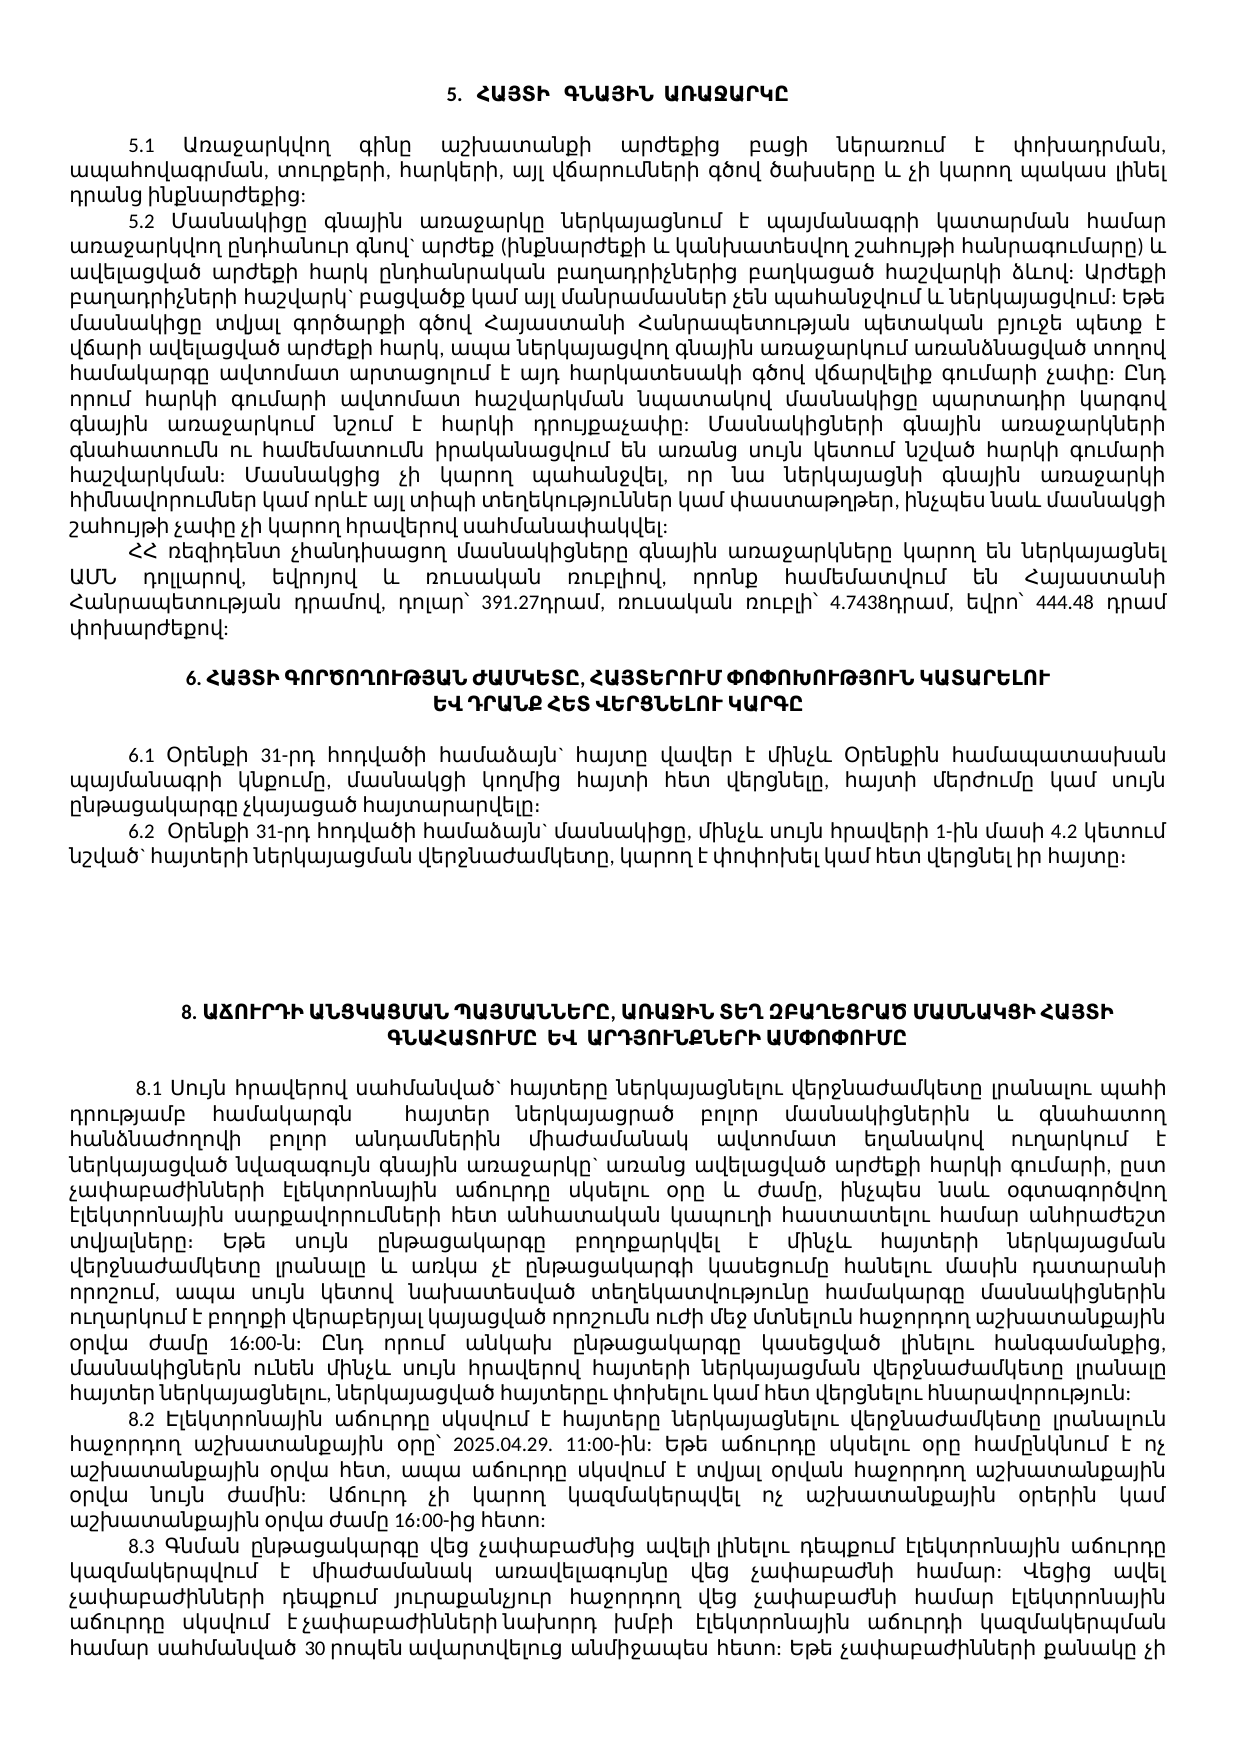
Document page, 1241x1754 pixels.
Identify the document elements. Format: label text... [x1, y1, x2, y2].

text ԳՆԱՀԱՏՈՒՄԸ ԵՎ ԱՐԴՅՈՒՆՔՆԵՐԻ ԱՄՓՈՓՈՒՄԸ [69, 1025, 1167, 1050]
text 8.2 Էլեկտրոնային աճուրդը սկսվում է հայտերը ներկայացնելու վերջնաժամկետը լրանալուն հաջորդող աշխատանքային օրը՝ 2025.04.29. 11:00 -ին: Եթե աճուրդը սկսելու օրը համընկնում է ոչ աշխատանքային օրվա հետ, ապա աճուրդը սկսվում է տվյալ օրվան հաջորդող աշխատանքային օրվա նույն ժամին: Աճուրդ չի կարող կազմակերպվել ոչ աշխատանքային օրերին կամ աշխատանքային օրվա ժամը 16։00-ից հետո: [69, 1406, 1167, 1533]
text ՀՀ ռեզիդենտ չհանդիսացող մասնակիցները գնային առաջարկները կարող են ներկայացնել ԱՄՆ դոլլարով, եվրոյով և ռուսական ռուբլիով, որոնք համեմատվում են Հայաստանի Հանրապետության դրամով, դոլար՝ 391.27դրամ, ռուսական ռուբլի՝ 4.7438դրամ, եվրո՝ 444.48 դրամ փոխարժեքով: [69, 538, 1167, 640]
text 8. ԱՃՈՒՐԴԻ ԱՆՑԿԱՑՄԱՆ ՊԱՅՄԱՆՆԵՐԸ, ԱՌԱՋԻՆ ՏԵՂ ԶԲԱՂԵՑՐԱԾ ՄԱՍՆԱԿՑԻ ՀԱՅՏԻ [69, 999, 1167, 1025]
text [69, 1533, 1167, 1660]
text ԵՎ ԴՐԱՆՔ ՀԵՏ ՎԵՐՑՆԵԼՈՒ ԿԱՐԳԸ [69, 691, 1167, 716]
text 5.2 Մասնակիցը գնային առաջարկը ներկայացնում է պայմանագրի կատարման համար առաջարկվող ընդհանուր գնով` արժեք (ինքնարժեքի և կանխատեսվող շահույթի հանրագումարը) և ավելացված արժեքի հարկ ընդհանրական բաղադրիչներից բաղկացած հաշվարկի ձևով: Արժեքի բաղադրիչների հաշվարկ` բացվածք կամ այլ մանրամասներ չեն պահանջվում և ներկայացվում: Եթե մասնակիցը տվյալ գործարքի գծով Հայաստանի Հանրապետության պետական բյուջե պետք է վճարի ավելացված արժեքի հարկ, ապա ներկայացվող գնային առաջարկում առանձնացված տողով համակարգը ավտոմատ արտացոլում է այդ հարկատեսակի գծով վճարվելիք գումարի չափը: Ընդ որում հարկի գումարի ավտոմատ հաշվարկման նպատակով մասնակիցը պարտադիր կարգով գնային առաջարկում նշում է հարկի դրույքաչափը: Մասնակիցների գնային առաջարկների գնահատումն ու համեմատումն իրականացվում են առանց սույն կետում նշված հարկի գումարի հաշվարկման: Մասնակցից չի կարող պահանջվել, որ նա ներկայացնի գնային առաջարկի հիմնավորումներ կամ որևէ այլ տիպի տեղեկություններ կամ փաստաթղթեր, ինչպես նաև մասնակցի շահույթի չափը չի կարող հրավերով սահմանափակվել: [69, 208, 1167, 538]
text 8.1 Սույն հրավերով սահմանված` հայտերը ներկայացնելու վերջնաժամկետը լրանալու պահի դրությամբ համակարգն հայտեր ներկայացրած բոլոր մասնակիցներին և գնահատող հանձնաժողովի բոլոր անդամներին միաժամանակ ավտոմատ եղանակով ուղարկում է ներկայացված նվազագույն գնային առաջարկը` առանց ավելացված արժեքի հարկի գումարի, ըստ չափաբաժինների էլեկտրոնային աճուրդը սկսելու օրը և ժամը, ինչպես նաև օգտագործվող էլեկտրոնային սարքավորումների հետ անհատական կապուղի հաստատելու համար անհրաժեշտ տվյալները։ Եթե սույն ընթացակարգը բողոքարկվել է մինչև հայտերի ներկայացման վերջնաժամկետը լրանալը և առկա չէ ընթացակարգի կասեցումը հանելու մասին դատարանի որոշում, ապա սույն կետով նախատեսված տեղեկատվությունը համակարգը մասնակիցներին ուղարկում է բողոքի վերաբերյալ կայացված որոշումն ուժի մեջ մտնելուն հաջորդող աշխատանքային օրվա ժամը 16:00-ն: Ընդ որում անկախ ընթացակարգը կասեցված լինելու հանգամանքից, մասնակիցներն ունեն մինչև սույն հրավերով հայտերի ներկայացման վերջնաժամկետը լրանալը հայտեր ներկայացնելու, ներկայացված հայտերըւ փոխելու կամ հետ վերցնելու հնարավորություն: [69, 1076, 1167, 1406]
text 6. ՀԱՅՏԻ ԳՈՐԾՈՂՈՒԹՅԱՆ ԺԱՄԿԵՏԸ, ՀԱՅՏԵՐՈՒՄ ՓՈՓՈԽՈՒԹՅՈՒՆ ԿԱՏԱՐԵԼՈՒ [69, 666, 1167, 691]
text 5.1 Առաջարկվող գինը աշխատանքի արժեքից բացի ներառում է փոխադրման, ապահովագրման, տուրքերի, հարկերի, այլ վճարումների գծով ծախսերը և չի կարող պակաս լինել դրանց ինքնարժեքից: [69, 132, 1167, 208]
text 6.1 Օրենքի 31-րդ հոդվածի համաձայն` հայտը վավեր է մինչև Օրենքին համապատասխան պայմանագրի կնքումը, մասնակցի կողմից հայտի հետ վերցնելը, հայտի մերժումը կամ սույն ընթացակարգը չկայացած հայտարարվելը։ [69, 742, 1167, 818]
text 6.2 Օրենքի 31-րդ հոդվածի համաձայն` մասնակիցը, մինչև սույն հրավերի 1-ին մասի 4.2 կետում նշված` հայտերի ներկայացման վերջնաժամկետը, կարող է փոփոխել կամ հետ վերցնել իր հայտը։ [69, 818, 1167, 869]
text 5. ՀԱՅՏԻ ԳՆԱՅԻՆ ԱՌԱՋԱՐԿԸ [69, 81, 1167, 106]
